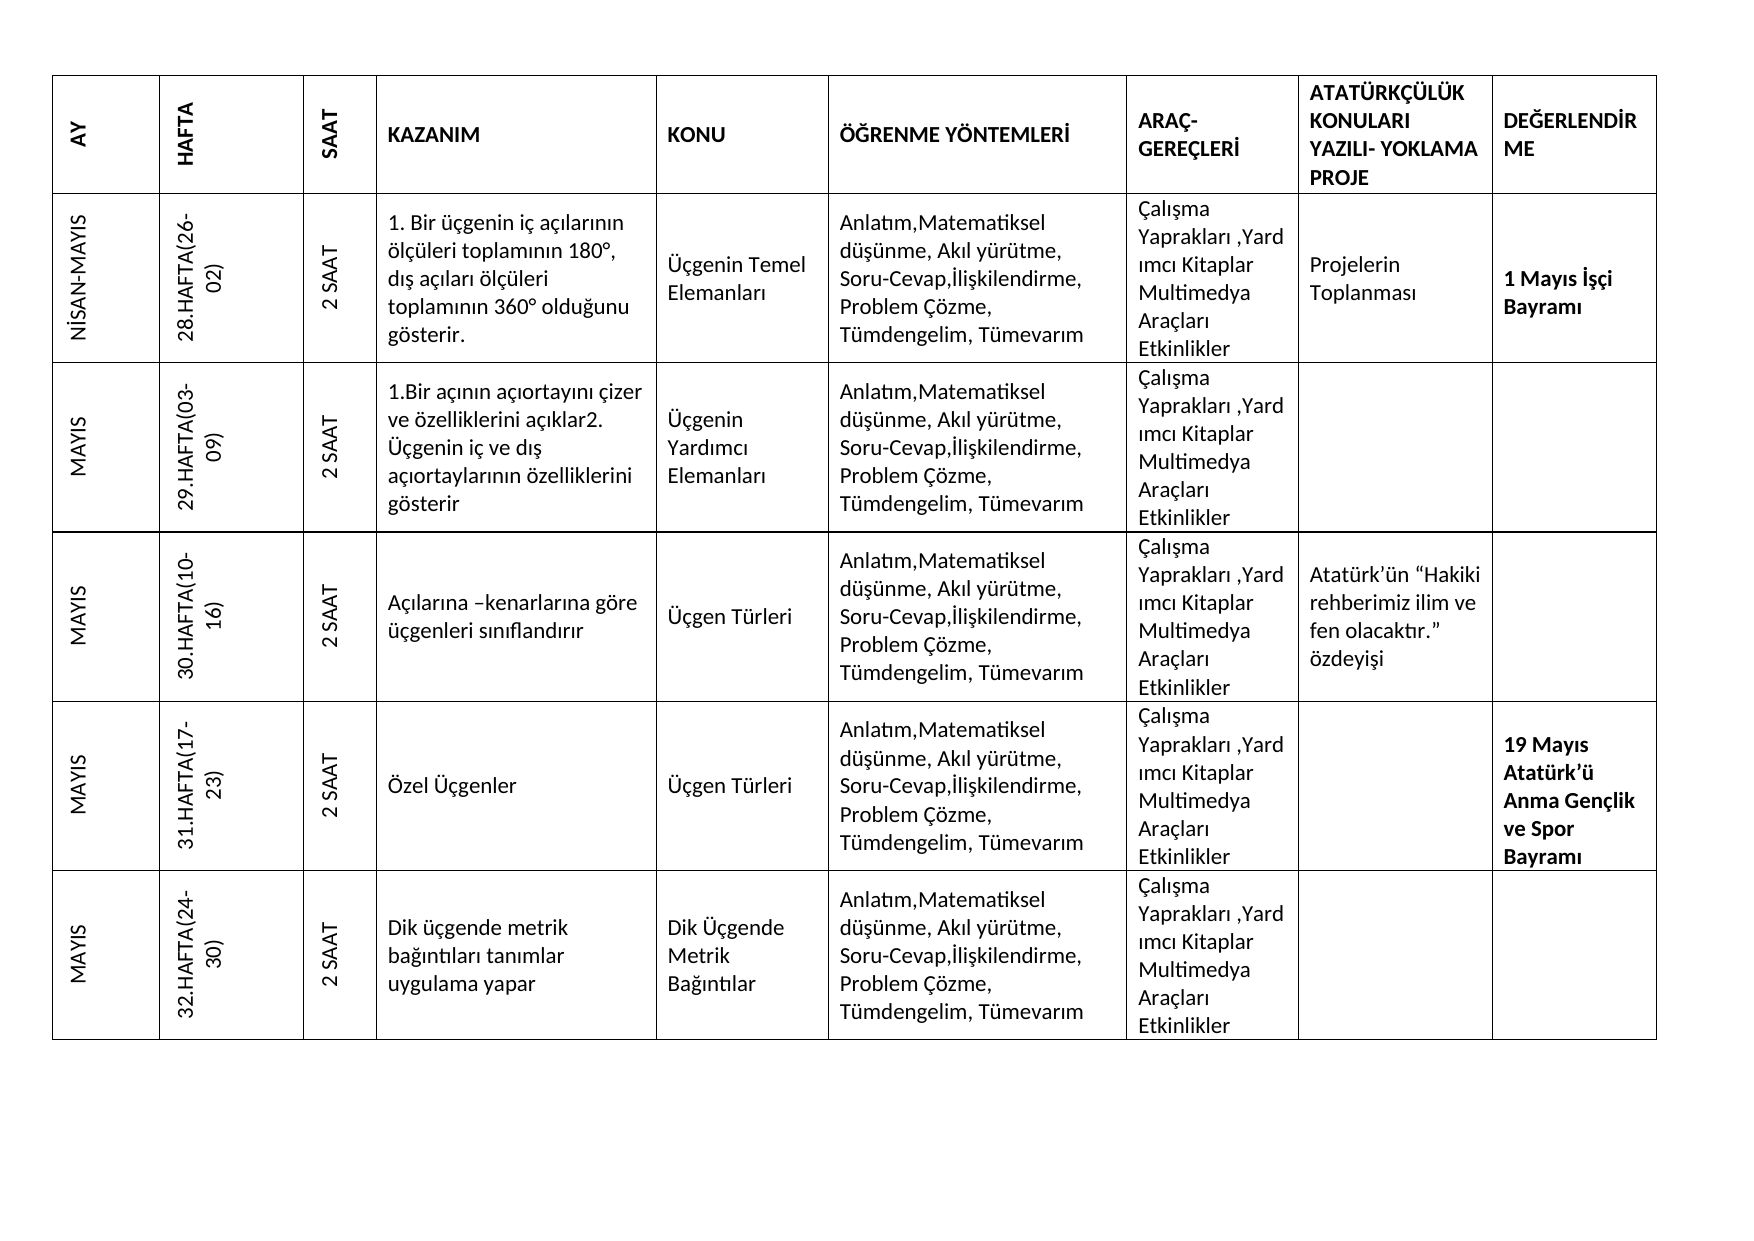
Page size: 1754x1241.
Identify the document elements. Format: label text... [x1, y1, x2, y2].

table_cell MAYIS [53, 871, 159, 1039]
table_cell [1127, 871, 1298, 1039]
table_cell Projelerin Toplanması [1299, 194, 1492, 362]
table_cell Üçgen Türleri [657, 533, 828, 701]
table_cell Anlatım,Matematiksel düşünme, Akıl yürütme, Soru-Cevap,İlişkilendirme, Problem Çözme, Tümdengelim, Tümevarım [829, 702, 1126, 870]
table_header KAZANIM [377, 76, 656, 193]
table_header SAAT [304, 76, 376, 193]
table_cell [1299, 871, 1492, 1039]
table_cell Çalışma Yaprakları ,Yardımcı Kitaplar Multimedya Araçları Etkinlikler [1127, 702, 1298, 870]
table_cell 31.HAFTA(17-23) [160, 702, 303, 870]
table_cell [1493, 533, 1656, 701]
table_cell Çalışma Yaprakları ,Yardımcı Kitaplar Multimedya Araçları Etkinlikler [1127, 533, 1298, 701]
table_header AY [53, 76, 159, 193]
table_cell 2 SAAT [304, 363, 376, 531]
table_cell 2 SAAT [304, 702, 376, 870]
table_header ÖĞRENME YÖNTEMLERİ [829, 76, 1126, 193]
table_header KONU [657, 76, 828, 193]
table_cell [1299, 363, 1492, 531]
table_cell Anlatım,Matematiksel düşünme, Akıl yürütme, Soru-Cevap,İlişkilendirme, Problem Çözme, Tümdengelim, Tümevarım [829, 533, 1126, 701]
table_cell Atatürk’ün “Hakiki rehberimiz ilim ve fen olacaktır.” özdeyişi [1299, 533, 1492, 701]
table_cell [1493, 363, 1656, 531]
table_cell Üçgen Türleri [657, 702, 828, 870]
table_cell 1. Bir üçgenin iç açılarının ölçüleri toplamının 180°, dış açıları ölçüleri toplamının 360° olduğunu gösterir. [377, 194, 656, 362]
table_cell [1493, 871, 1656, 1039]
table_cell MAYIS [53, 363, 159, 531]
table_cell 30.HAFTA(10-16) [160, 533, 303, 701]
table_cell 2 SAAT [304, 871, 376, 1039]
table_cell 29.HAFTA(03-09) [160, 363, 303, 531]
table_cell NİSAN-MAYIS [53, 194, 159, 362]
table_cell Üçgenin Temel Elemanları [657, 194, 828, 362]
table_cell 2 SAAT [304, 533, 376, 701]
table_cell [377, 871, 656, 1039]
table_header ATATÜRKÇÜLÜK KONULARI YAZILI- YOKLAMA PROJE [1299, 76, 1492, 193]
table_cell 1.Bir açının açıortayını çizer ve özelliklerini açıklar2. Üçgenin iç ve dış açıortaylarının özelliklerini gösterir [377, 363, 656, 531]
table_cell Açılarına –kenarlarına göre üçgenleri sınıflandırır [377, 533, 656, 701]
table_cell 2 SAAT [304, 194, 376, 362]
table_cell [1299, 702, 1492, 870]
table_cell Anlatım,Matematiksel düşünme, Akıl yürütme, Soru-Cevap,İlişkilendirme, Problem Çözme, Tümdengelim, Tümevarım [829, 363, 1126, 531]
table_header DEĞERLENDİRME [1493, 76, 1656, 193]
table_header HAFTA [160, 76, 303, 193]
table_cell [1127, 194, 1298, 362]
table_cell Özel Üçgenler [377, 702, 656, 870]
table_cell Çalışma Yaprakları ,Yardımcı Kitaplar Multimedya Araçları Etkinlikler [1127, 363, 1298, 531]
table_cell Dik Üçgende Metrik Bağıntılar [657, 871, 828, 1039]
table_cell Üçgenin Yardımcı Elemanları [657, 363, 828, 531]
table_cell 32.HAFTA(24-30) [160, 871, 303, 1039]
table_header ARAÇ-GEREÇLERİ [1127, 76, 1298, 193]
table_cell MAYIS [53, 702, 159, 870]
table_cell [829, 871, 1126, 1039]
table_cell 19 Mayıs Atatürk’ü Anma Gençlik ve Spor Bayramı [1493, 702, 1656, 870]
table_cell 1 Mayıs İşçi Bayramı [1493, 194, 1656, 362]
table_cell MAYIS [53, 533, 159, 701]
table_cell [829, 194, 1126, 362]
table_cell 28.HAFTA(26-02) [160, 194, 303, 362]
